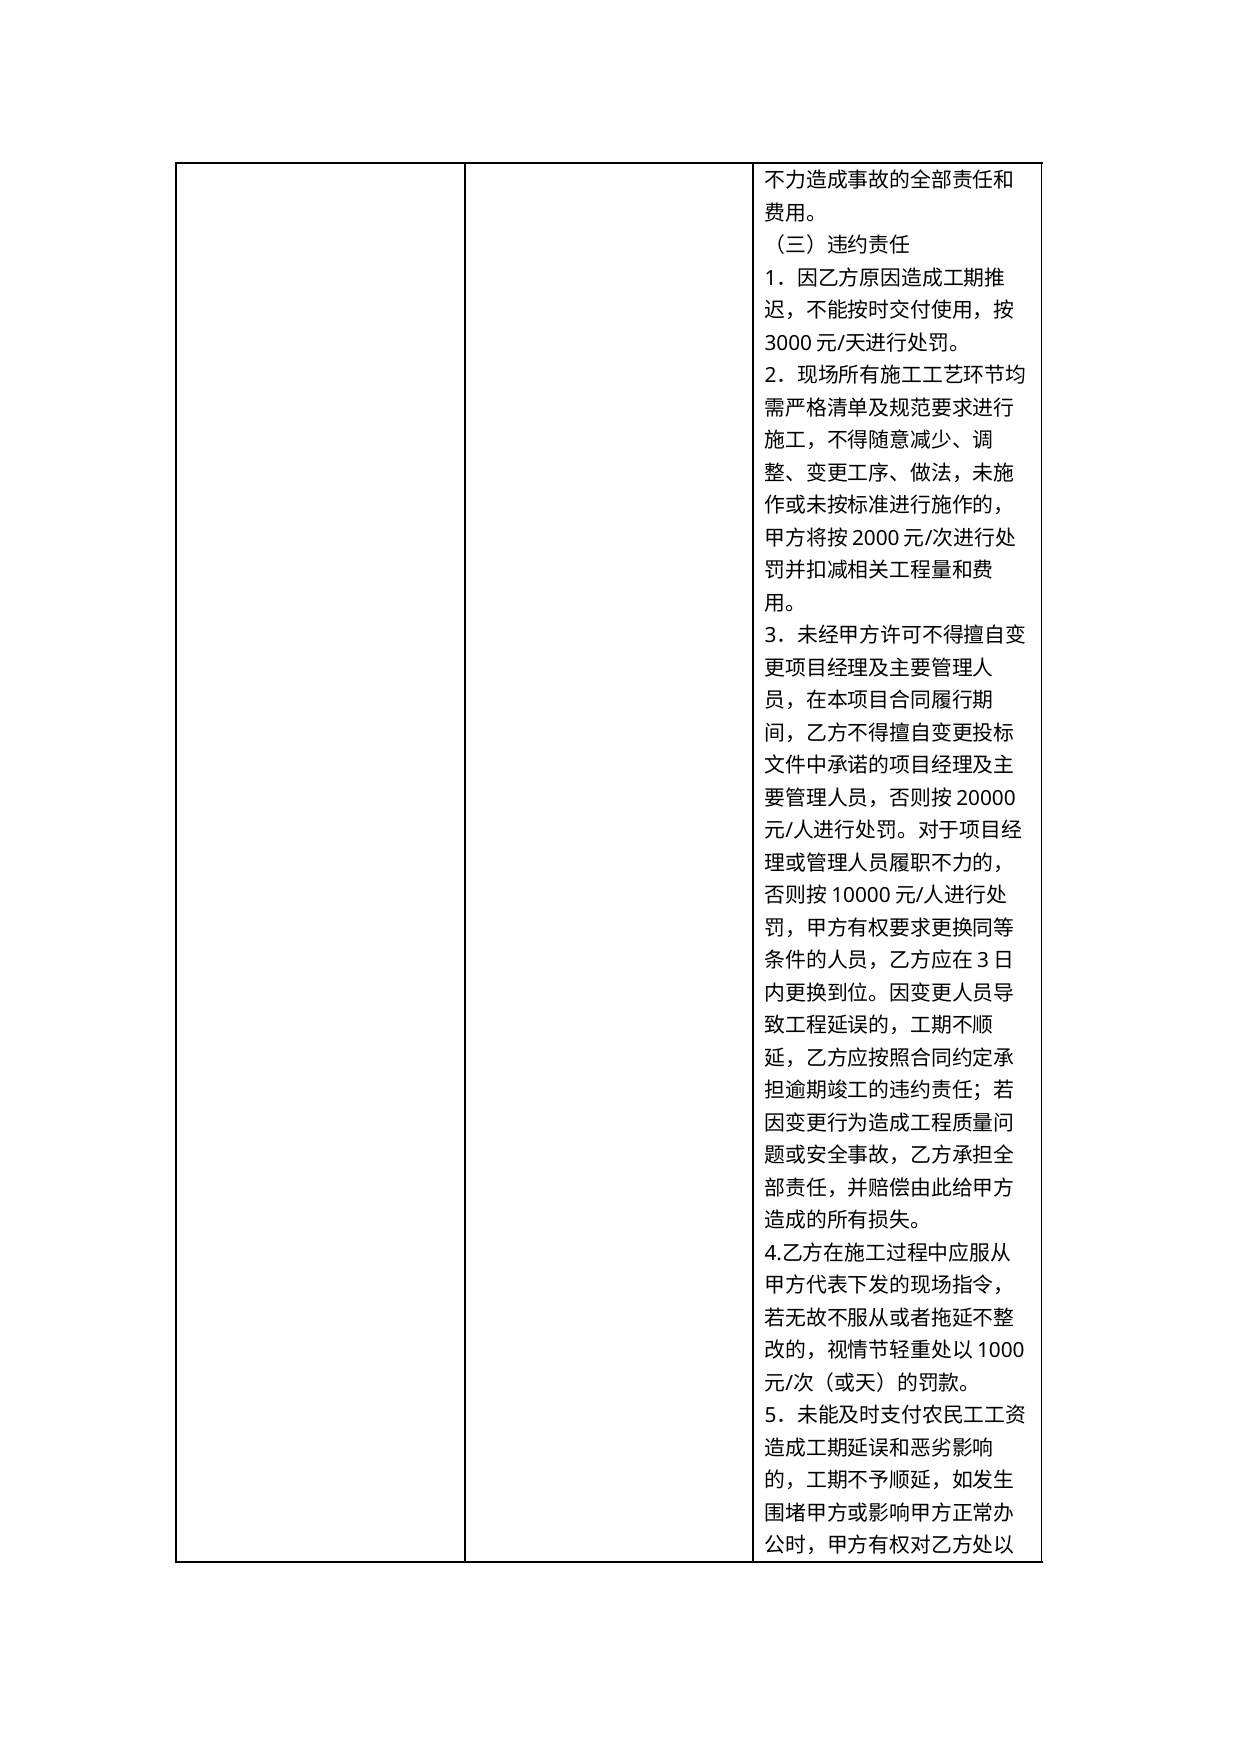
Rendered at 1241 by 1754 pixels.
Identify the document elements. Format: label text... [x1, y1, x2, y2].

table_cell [754, 164, 1041, 1561]
table_cell [466, 164, 752, 1561]
table_cell 4 [177, 164, 464, 1561]
